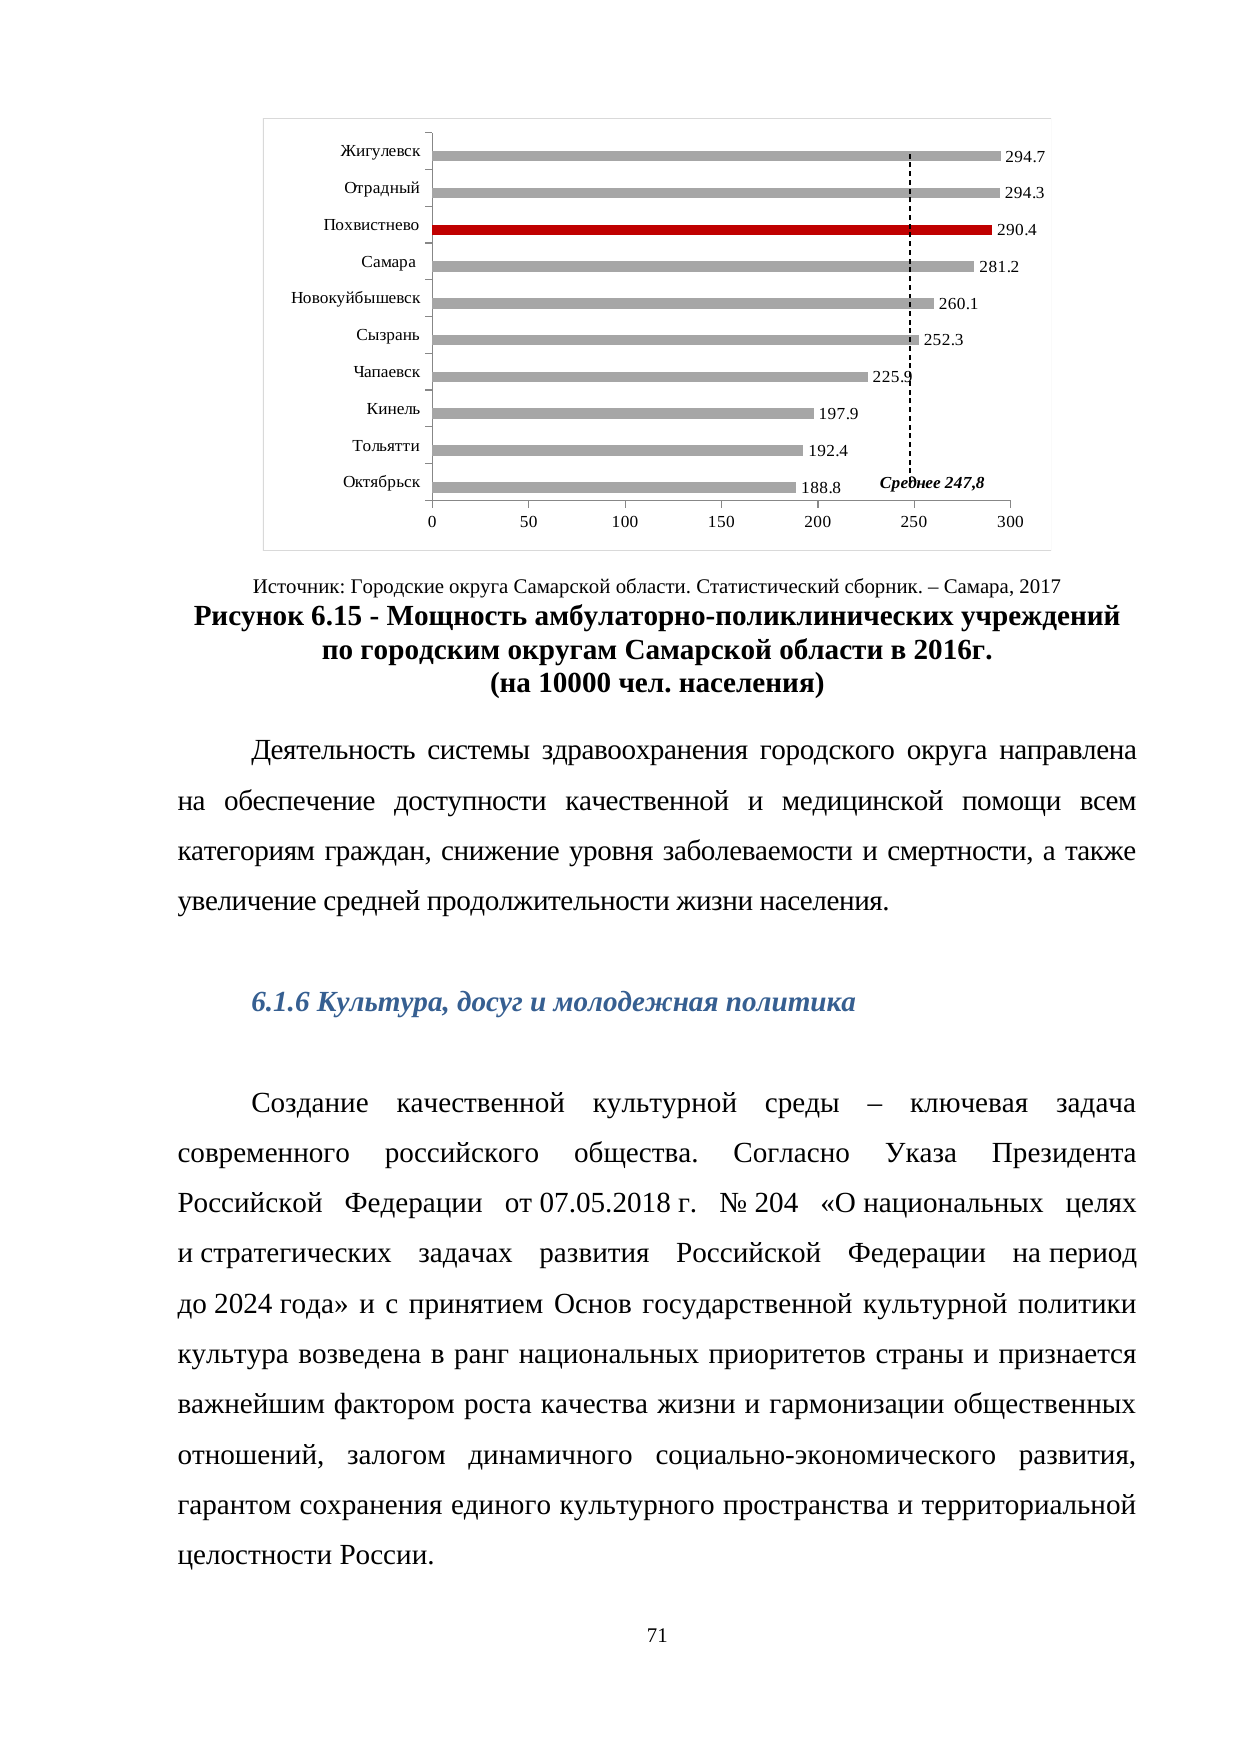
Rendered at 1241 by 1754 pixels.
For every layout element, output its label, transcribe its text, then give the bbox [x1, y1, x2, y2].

text (на 10000 чел. населения) [177, 665, 1137, 699]
text Создание качественной культурной среды – ключевая задача современного российского общества. Согласно Указа Президента Российской Федерации от 07.05.2018 г. № 204 «О национальных целях и стратегических задачах развития Российской Федерации на период до 2024 года» и с принятием Основ государственной культурной политики культура возведена в ранг национальных приоритетов страны и признается важнейшим фактором роста качества жизни и гармонизации общественных отношений, залогом динамичного социально-экономического развития, гарантом сохранения единого культурного пространства и территориальной целостности России. [177, 1085, 1137, 1571]
text Источник: Городские округа Самарской области. Статистический сборник. – Самара, 2017 [177, 574, 1137, 598]
text Деятельность системы здравоохранения городского округа направлена на обеспечение доступности качественной и медицинской помощи всем категориям граждан, снижение уровня заболеваемости и смертности, а также увеличение средней продолжительности жизни населения. [177, 732, 1137, 917]
text 6.1.6 Культура, досуг и молодежная политика [177, 984, 1137, 1018]
text Рисунок 6.15 - Мощность амбулаторно-поликлинических учреждений по городским округам Самарской области в 2016г. [177, 598, 1137, 665]
